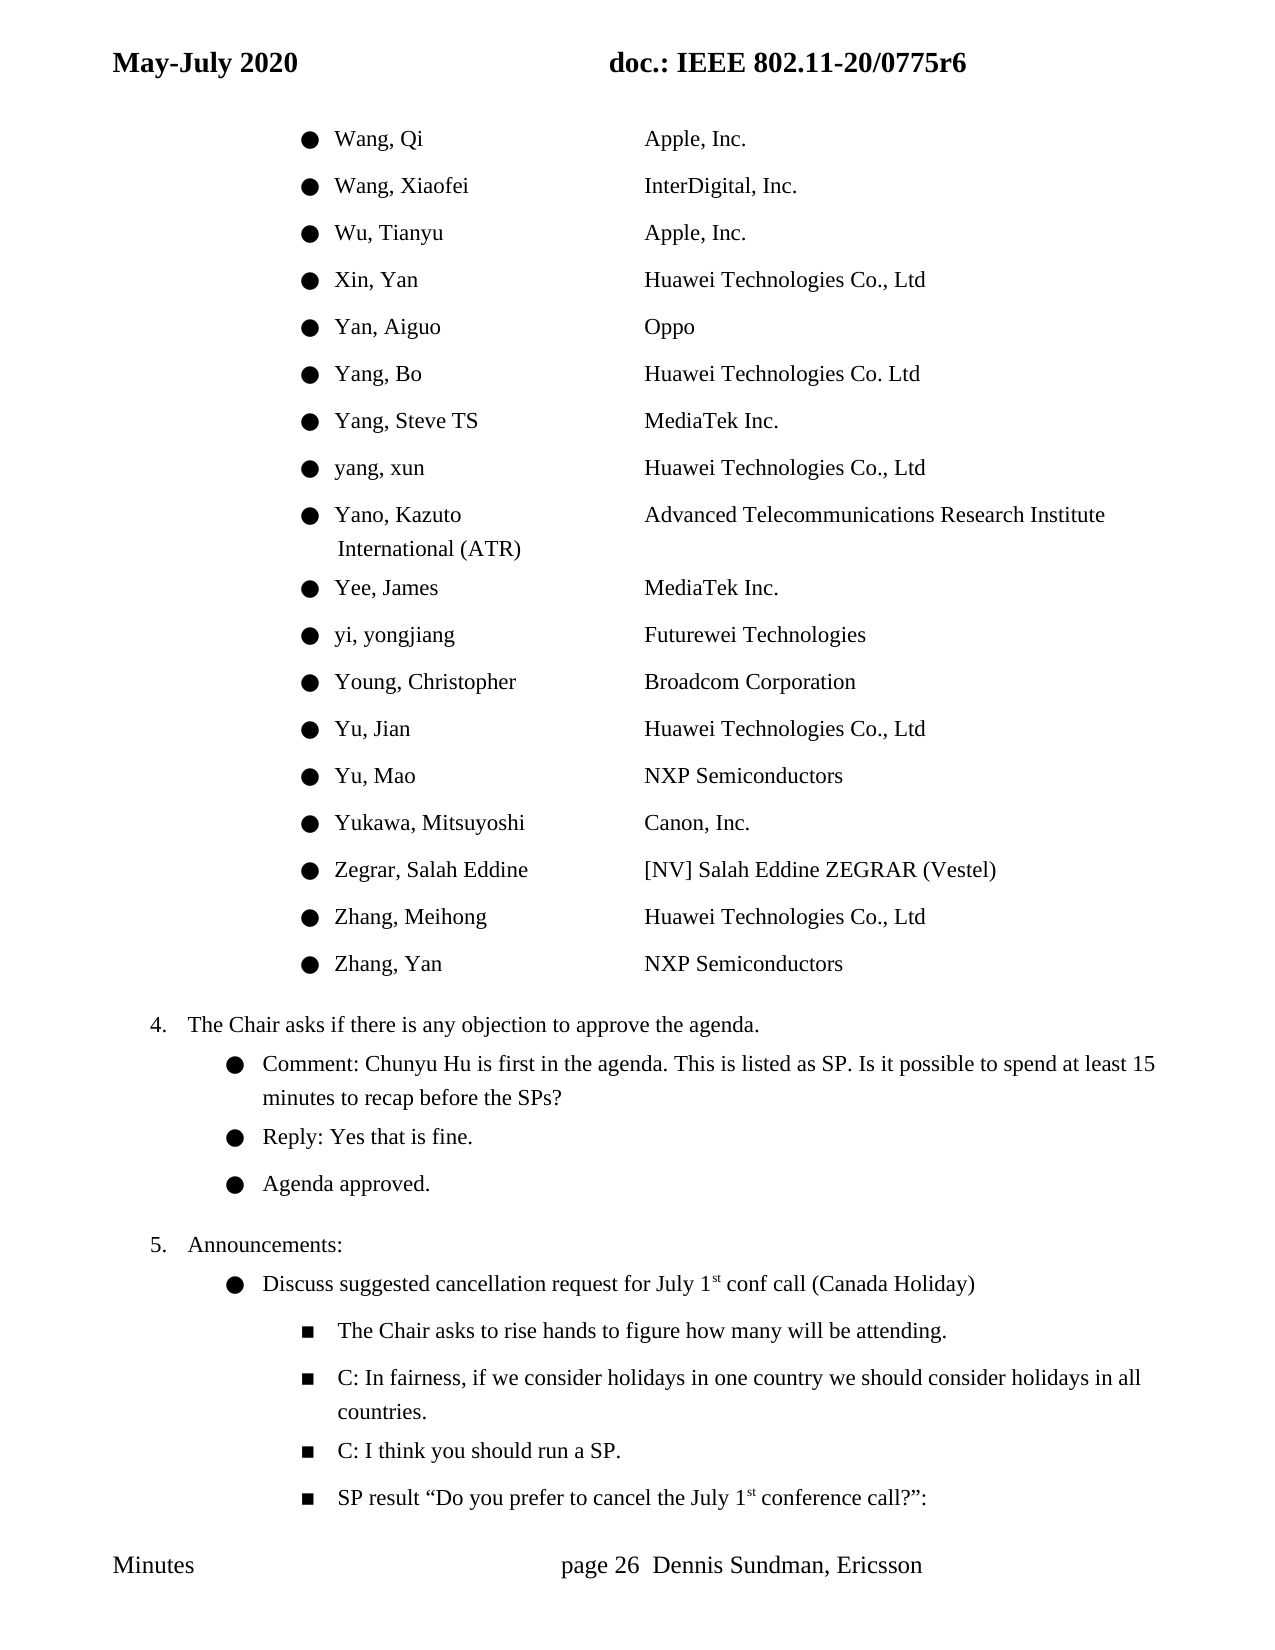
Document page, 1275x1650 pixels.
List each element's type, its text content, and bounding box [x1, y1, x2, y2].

list Announcements: [150, 1231, 1162, 1257]
list Xin, Yan Huawei Technologies Co., Ltd [300, 253, 1162, 300]
list Yee, James MediaTek Inc. [300, 562, 1162, 609]
list C: In fairness, if we consider holidays in one country we should consider holidays in all countries. [300, 1351, 1162, 1424]
list Yukawa, Mitsuyoshi Canon, Inc. [300, 797, 1162, 843]
list Discuss suggested cancellation request for July 1st conf call (Canada Holiday) [225, 1257, 1162, 1304]
list yang, xun Huawei Technologies Co., Ltd [300, 441, 1162, 488]
list C: I think you should run a SP. [300, 1424, 1162, 1471]
list Zegrar, Salah Eddine [NV] Salah Eddine ZEGRAR (Vestel) [300, 843, 1162, 891]
list Zhang, Meihong Huawei Technologies Co., Ltd [300, 891, 1162, 937]
list The Chair asks to rise hands to figure how many will be attending. [300, 1304, 1162, 1351]
list Wang, Qi Apple, Inc. [300, 112, 1162, 159]
list Agenda approved. [225, 1157, 1162, 1204]
list Yu, Jian Huawei Technologies Co., Ltd [300, 703, 1162, 749]
list Yang, Steve TS MediaTek Inc. [300, 394, 1162, 441]
list Yano, Kazuto Advanced Telecommunications Research Institute International (ATR) [300, 488, 1162, 562]
list Yu, Mao NXP Semiconductors [300, 749, 1162, 797]
list Comment: Chunyu Hu is first in the agenda. This is listed as SP. Is it possible to spend at least 15 minutes to recap before the SPs? [225, 1037, 1162, 1111]
list Young, Christopher Broadcom Corporation [300, 656, 1162, 703]
list The Chair asks if there is any objection to approve the agenda. [150, 1011, 1162, 1037]
list Wu, Tianyu Apple, Inc. [300, 206, 1162, 253]
list Yang, Bo Huawei Technologies Co. Ltd [300, 347, 1162, 394]
list Wang, Xiaofei InterDigital, Inc. [300, 159, 1162, 206]
list SP result “Do you prefer to cancel the July 1st conference call?”: [300, 1471, 1162, 1518]
list Zhang, Yan NXP Semiconductors [300, 937, 1162, 984]
list yi, yongjiang Futurewei Technologies [300, 609, 1162, 656]
list Yan, Aiguo Oppo [300, 300, 1162, 347]
list Reply: Yes that is fine. [225, 1111, 1162, 1157]
